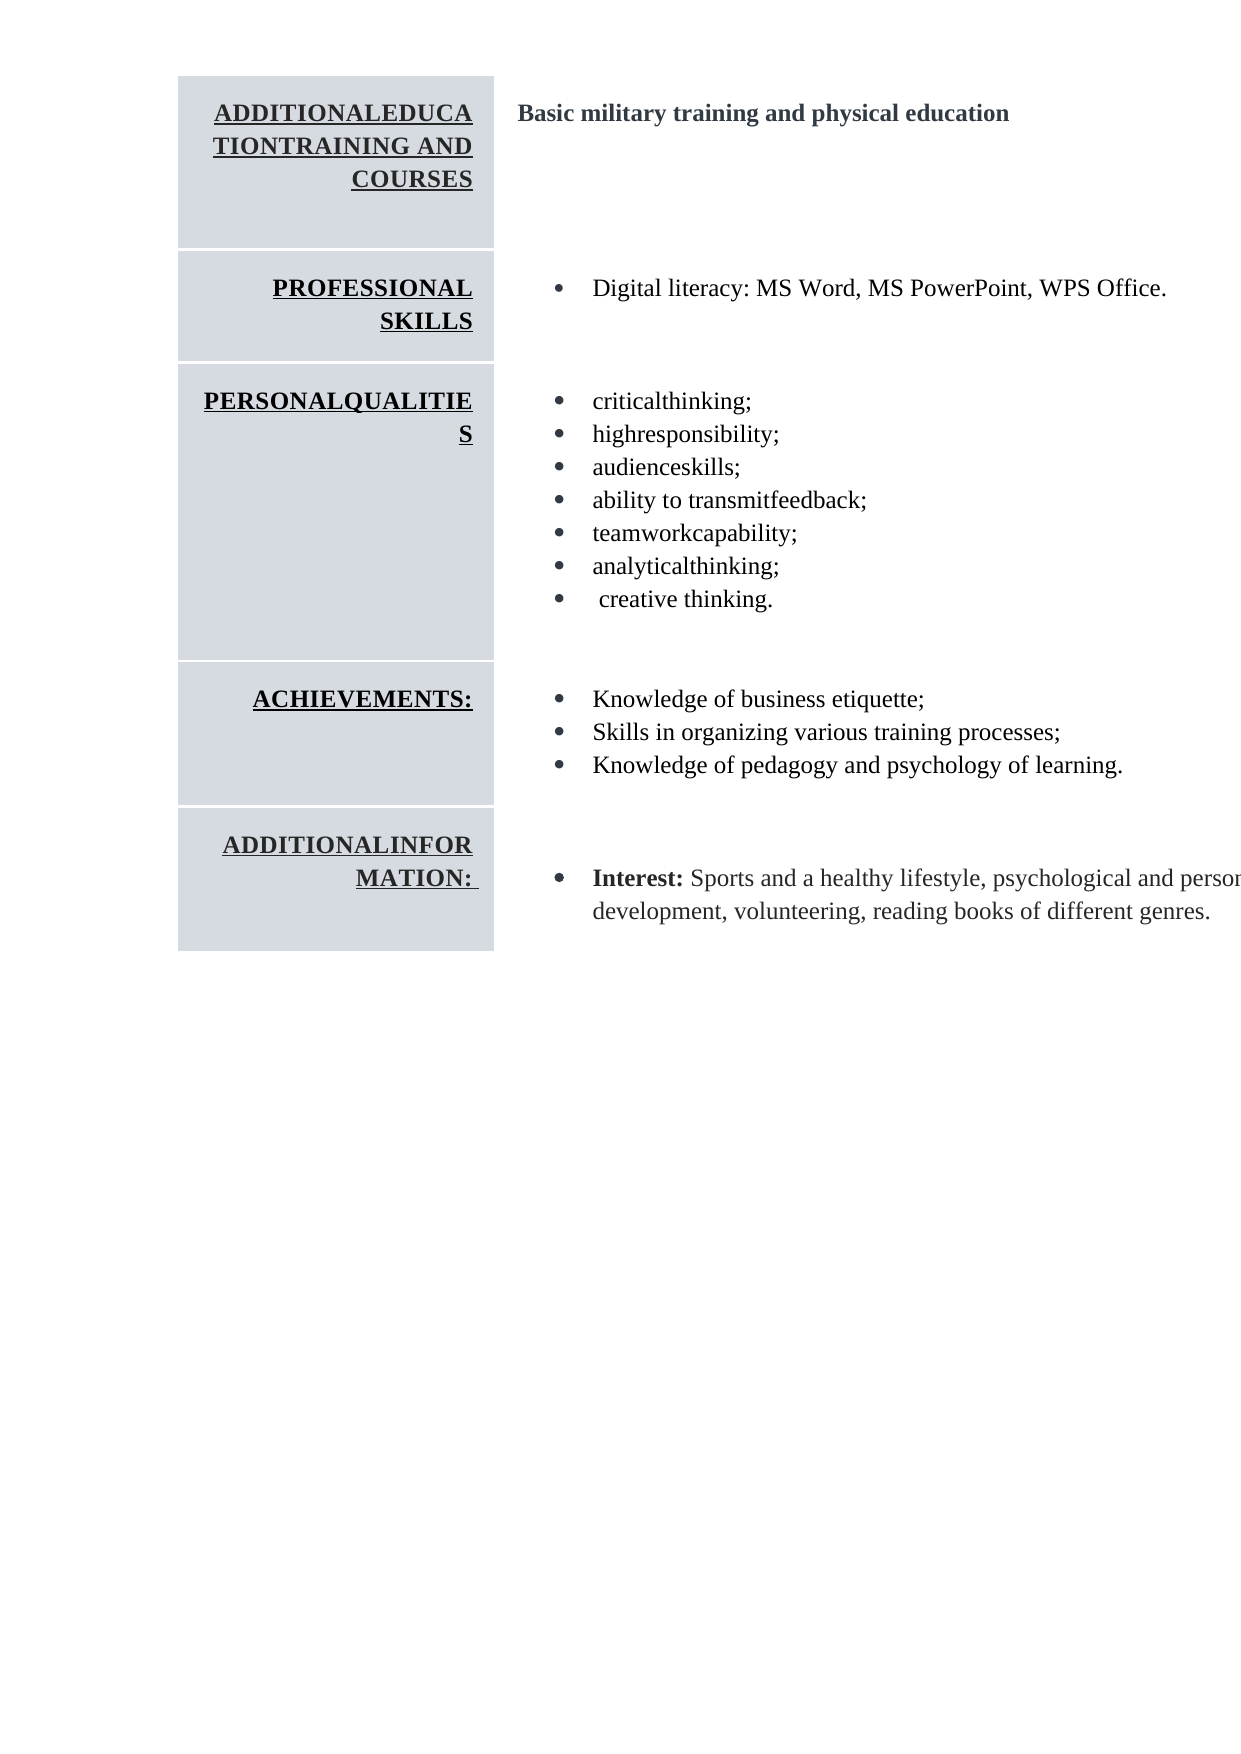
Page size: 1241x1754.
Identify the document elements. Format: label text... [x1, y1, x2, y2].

table_cell Digital literacy: MS Word, MS PowerPoint, WPS Office. [496, 251, 1239, 361]
table_cell PROFESSIONAL SKILLS [178, 251, 494, 361]
table_cell PERSONALQUALITIES [178, 364, 494, 660]
table_cell criticalthinking; highresponsibility; audienceskills; ability to transmitfeedback; teamworkcapability; analyticalthinking; creative thinking. [496, 364, 1239, 660]
table_cell ACHIEVEMENTS: [178, 662, 494, 805]
table_cell Basic military training and physical education [496, 76, 1239, 248]
table_cell Knowledge of business etiquette; Skills in organizing various training processes; Knowledge of pedagogy and psychology of learning. [496, 662, 1239, 805]
table_cell ADDITIONALINFORMATION: [178, 808, 494, 951]
table_cell ADDITIONALEDUCATIONTRAINING AND COURSES [178, 76, 494, 248]
table_cell Interest: Sports and a healthy lifestyle, psychological and personal development, volunteering, reading books of different genres. [496, 808, 1239, 951]
